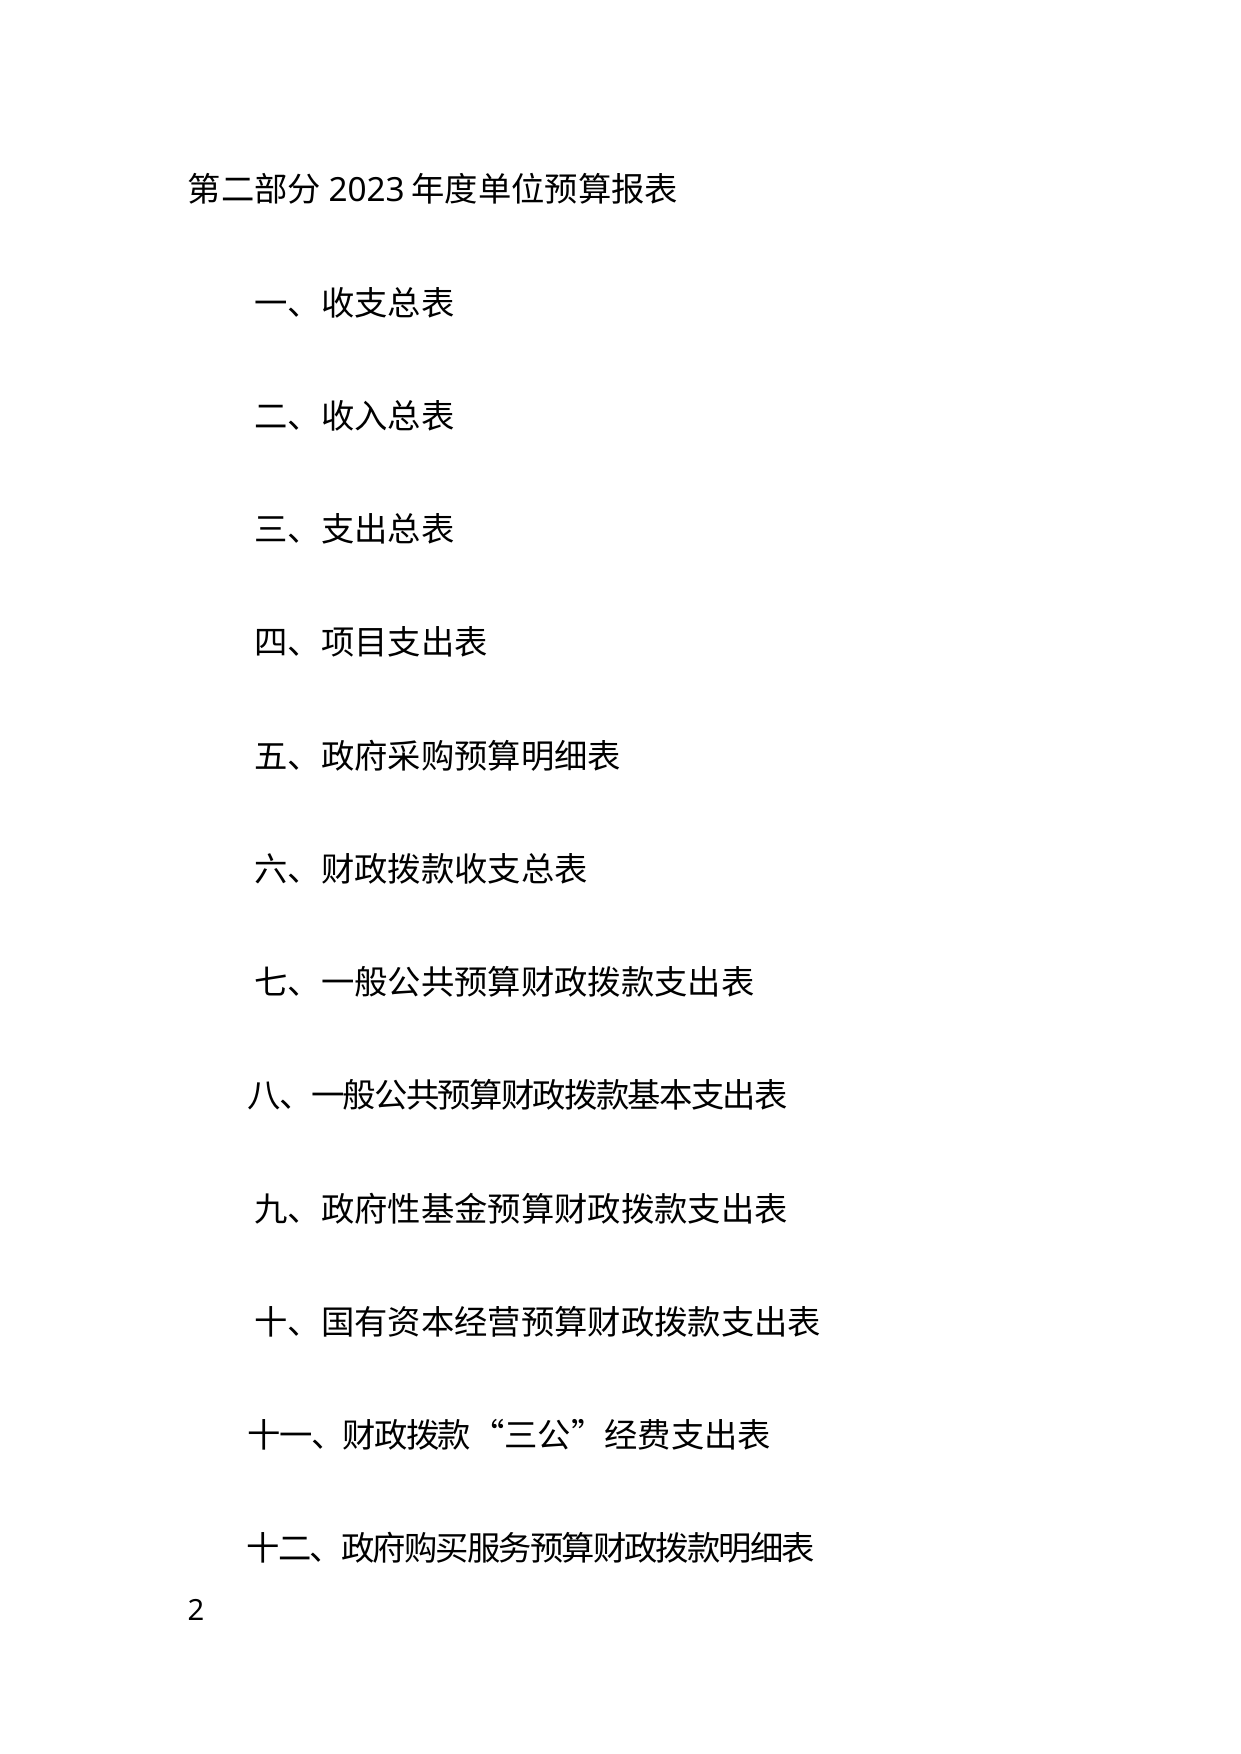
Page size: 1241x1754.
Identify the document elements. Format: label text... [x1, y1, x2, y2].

text 十二、政府购买服务预算财政拨款明细表 [187, 1514, 1053, 1579]
text 六、财政拨款收支总表 [187, 834, 1053, 899]
text 三、支出总表 [187, 494, 1053, 559]
text 四、项目支出表 [187, 608, 1053, 673]
text 十一、财政拨款“三公”经费支出表 [187, 1400, 1053, 1465]
text 二、收入总表 [187, 381, 1053, 446]
text 十、国有资本经营预算财政拨款支出表 [187, 1287, 1053, 1352]
text 九、政府性基金预算财政拨款支出表 [187, 1174, 1053, 1239]
text 七、一般公共预算财政拨款支出表 [187, 947, 1053, 1012]
text 五、政府采购预算明细表 [187, 721, 1053, 786]
text 第二部分 2023年度单位预算报表 [187, 155, 1053, 220]
text 一、收支总表 [187, 268, 1053, 333]
text 八、一般公共预算财政拨款基本支出表 [187, 1061, 1053, 1126]
